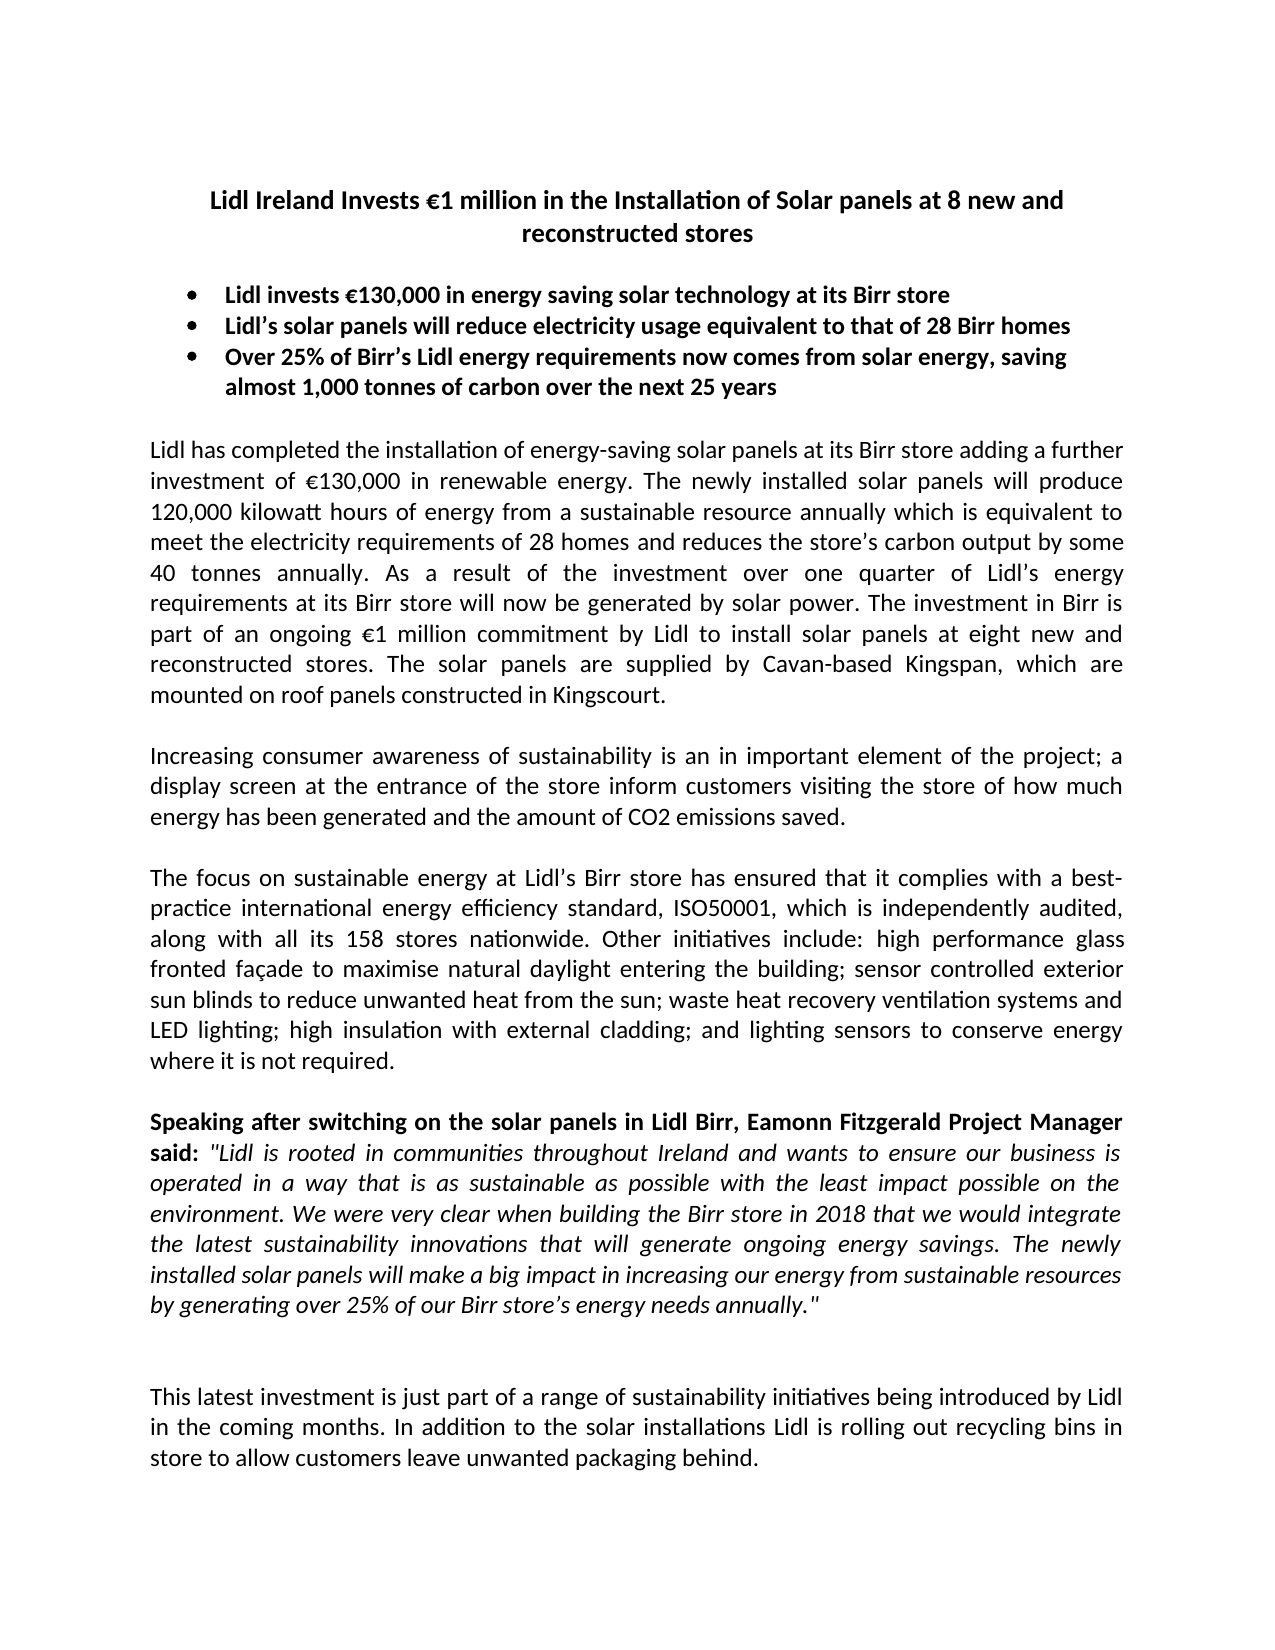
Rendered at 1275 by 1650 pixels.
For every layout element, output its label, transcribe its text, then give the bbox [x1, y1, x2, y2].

text Speaking after switching on the solar panels in Lidl Birr, Eamonn Fitzgerald Project Manager said: "Lidl is rooted in communities throughout Ireland and wants to ensure our business is operated in a way that is as sustainable as possible with the least impact possible on the environment. We were very clear when building the Birr store in 2018 that we would integrate the latest sustainability innovations that will generate ongoing energy savings. The newly installed solar panels will make a big impact in increasing our energy from sustainable resources by generating over 25% of our Birr store’s energy needs annually." [150, 1106, 1125, 1320]
text Increasing consumer awareness of sustainability is an in important element of the project; a display screen at the entrance of the store inform customers visiting the store of how much energy has been generated and the amount of CO2 emissions saved. [150, 740, 1125, 831]
text This latest investment is just part of a range of sustainability initiatives being introduced by Lidl in the coming months. In addition to the solar installations Lidl is rolling out recycling bins in store to allow customers leave unwanted packaging behind. [150, 1381, 1125, 1472]
text Lidl has completed the installation of energy-saving solar panels at its Birr store adding a further investment of €130,000 in renewable energy. The newly installed solar panels will produce 120,000 kilowatt hours of energy from a sustainable resource annually which is equivalent to meet the electricity requirements of 28 homes and reduces the store’s carbon output by some 40 tonnes annually. As a result of the investment over one quarter of Lidl’s energy requirements at its Birr store will now be generated by solar power. The investment in Birr is part of an ongoing €1 million commitment by Lidl to install solar panels at eight new and reconstructed stores. The solar panels are supplied by Cavan-based Kingspan, which are mounted on roof panels constructed in Kingscourt. [150, 435, 1125, 709]
text Lidl Ireland Invests €1 million in the Installation of Solar panels at 8 new and reconstructed stores [150, 183, 1125, 249]
list Over 25% of Birr’s Lidl energy requirements now comes from solar energy, saving almost 1,000 tonnes of carbon over the next 25 years [187, 341, 1125, 402]
list Lidl’s solar panels will reduce electricity usage equivalent to that of 28 Birr homes [187, 310, 1125, 341]
list Lidl invests €130,000 in energy saving solar technology at its Birr store [187, 279, 1125, 310]
text The focus on sustainable energy at Lidl’s Birr store has ensured that it complies with a best-practice international energy efficiency standard, ISO50001, which is independently audited, along with all its 158 stores nationwide. Other initiatives include: high performance glass fronted façade to maximise natural daylight entering the building; sensor controlled exterior sun blinds to reduce unwanted heat from the sun; waste heat recovery ventilation systems and LED lighting; high insulation with external cladding; and lighting sensors to conserve energy where it is not required. [150, 862, 1125, 1076]
